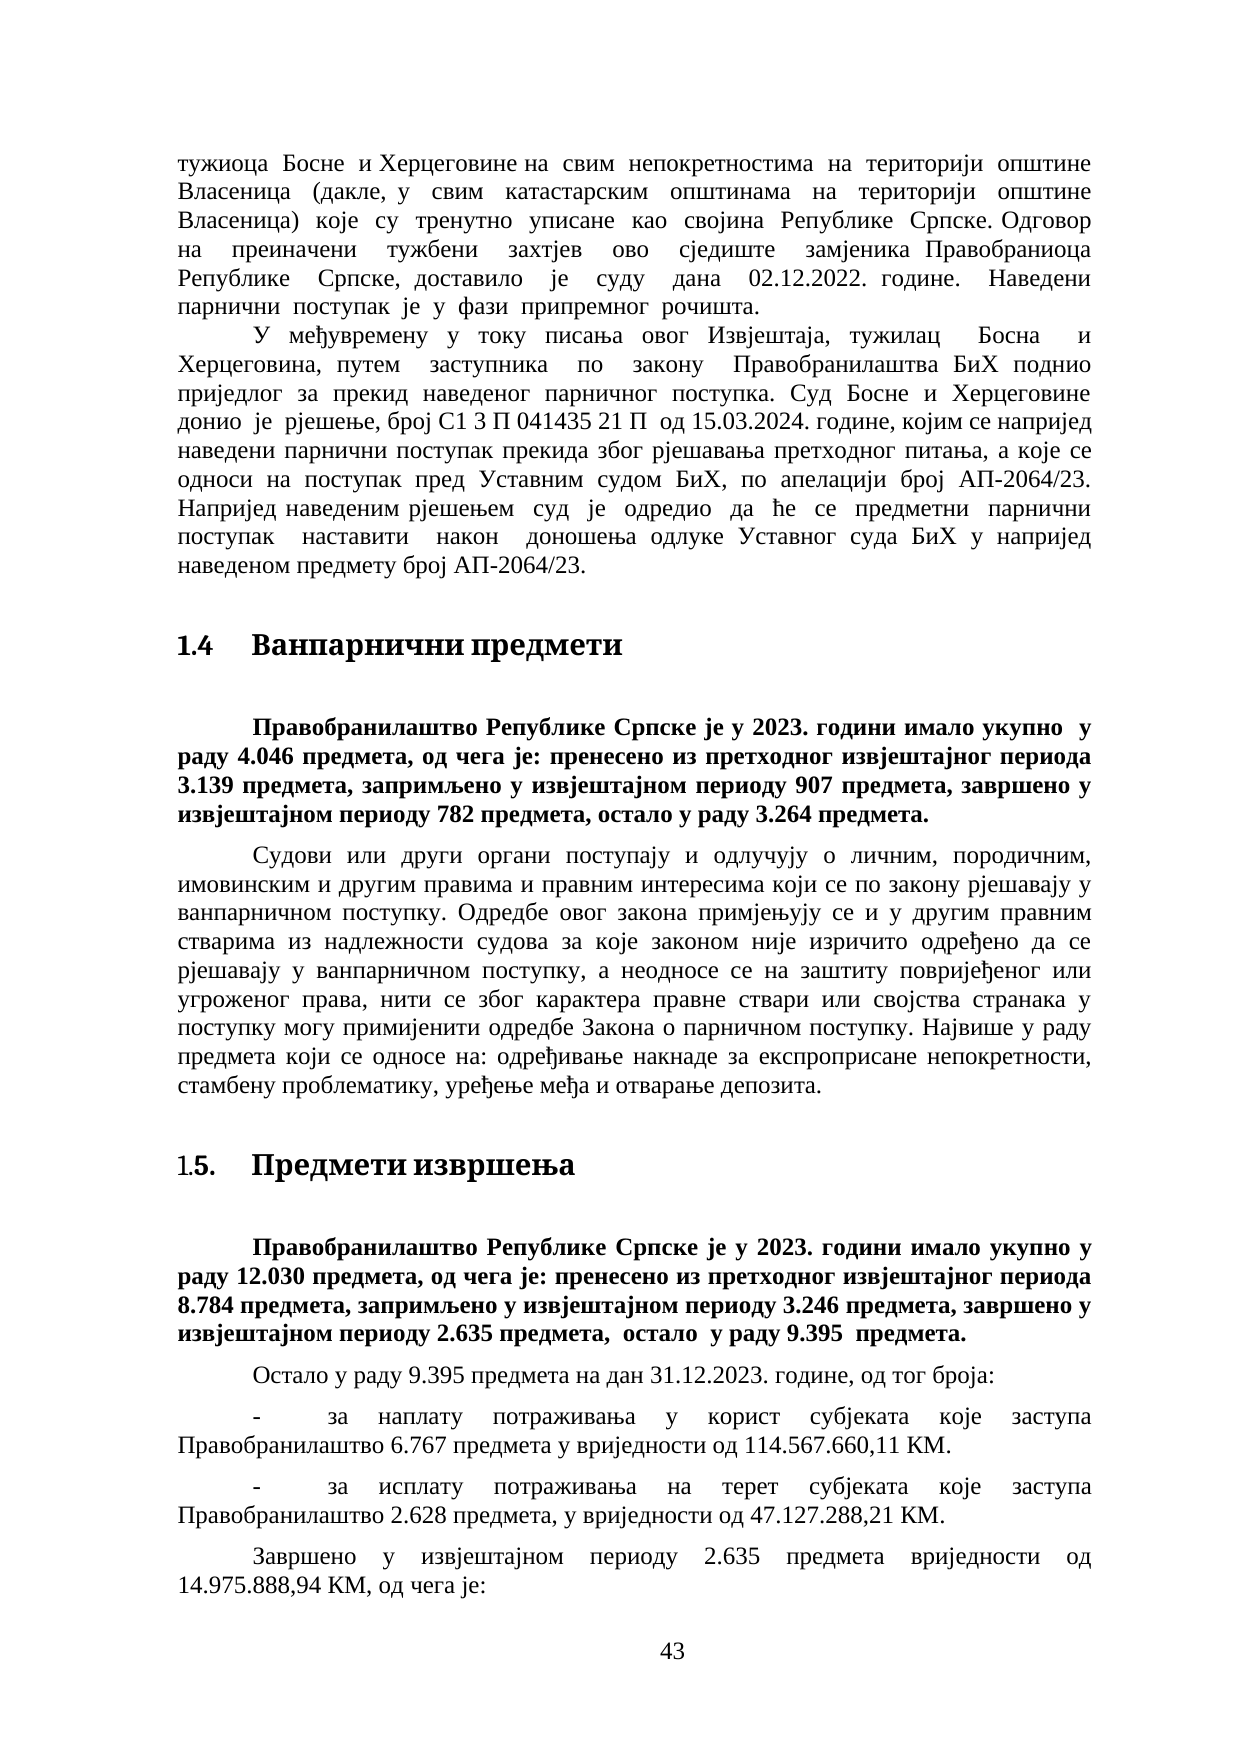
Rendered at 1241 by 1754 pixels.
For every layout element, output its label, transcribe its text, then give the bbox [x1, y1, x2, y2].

subtitle 1.5. Предмети извршења [177, 1149, 1092, 1182]
text Судови или други органи поступају и одлучују о личним, породичним, имовинским и другим правима и правним интересима који се по закону рјешавају у ванпарничном поступку. Одредбе овог закона примјењују се и у другим правним стварима из надлежности судова за које законом није изричито одређено да се рјешавају у ванпарничном поступку, а неодносе се на заштиту повријеђеног или угроженог права, нити се због карактера правне ствари или својства странака у поступку могу примијенити одредбе Закона о парничном поступку. Највише у раду предмета који се односе на: одређивање накнаде за експроприсанe непокретности, стамбену проблематику, уређење међа и отварање депозита. [177, 840, 1092, 1099]
text - зa исплaту потрaживaњa на терет субјеката које зaступa Прaвобрaнилaштво 2.628 предметa, у вриједности од 47.127.288,21 КМ. [177, 1471, 1092, 1528]
text Остало у раду 9.395 предмета на дан 31.12.2023. године, од тог броја: [177, 1360, 1092, 1388]
text Правобранилаштво Републике Српске је у 2023. години имало укупно у раду 4.046 предмета, од чега је: пренесено из претходног извјештајног периода 3.139 предмета, запримљено у извјештајном периоду 907 предмета, завршено у извјештајном периоду 782 предмета, остало у раду 3.264 предмета. [177, 712, 1092, 827]
text Завршено у извјештајном периоду 2.635 предмета вриједности од 14.975.888,94 КМ, од чега је: [177, 1541, 1092, 1598]
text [177, 148, 1092, 320]
text Правобранилаштво Републике Српске је у 2023. години имало укупно у раду 12.030 предметa, од чега је: пренесено из претходног извјештајног периода 8.784 предмета, запримљено у извјештајном периоду 3.246 предметa, завршено у извјештајном периоду 2.635 предметa, остало у раду 9.395 предмета. [177, 1232, 1092, 1347]
subtitle Ванпарнични предмети [177, 629, 1092, 662]
text У међувремену у току писања овог Извјештаја, тужилац Босна и Херцеговина, путем заступника по закону Правобранилаштва БиХ поднио приједлог за прекид наведеног парничног поступка. Суд Босне и Херцеговине донио је рјешење, број С1 3 П 041435 21 П од 15.03.2024. године, којим се напријед наведени парнични поступак прекида због рјешавања претходног питања, а које се односи на поступак пред Уставним судом БиХ, по апелацији број АП-2064/23. Напријед наведеним рјешењем суд је одредио да ће се предметни парнични поступак наставити након доношења одлуке Уставног суда БиХ у напријед наведеном предмету број АП-2064/23. [177, 320, 1092, 579]
text - зa нaплaту потрaживaњa у корист субјекaтa које зaступa Прaвобрaнилaштво 6.767 предметa у вриједности од 114.567.660,11 КМ. [177, 1401, 1092, 1458]
